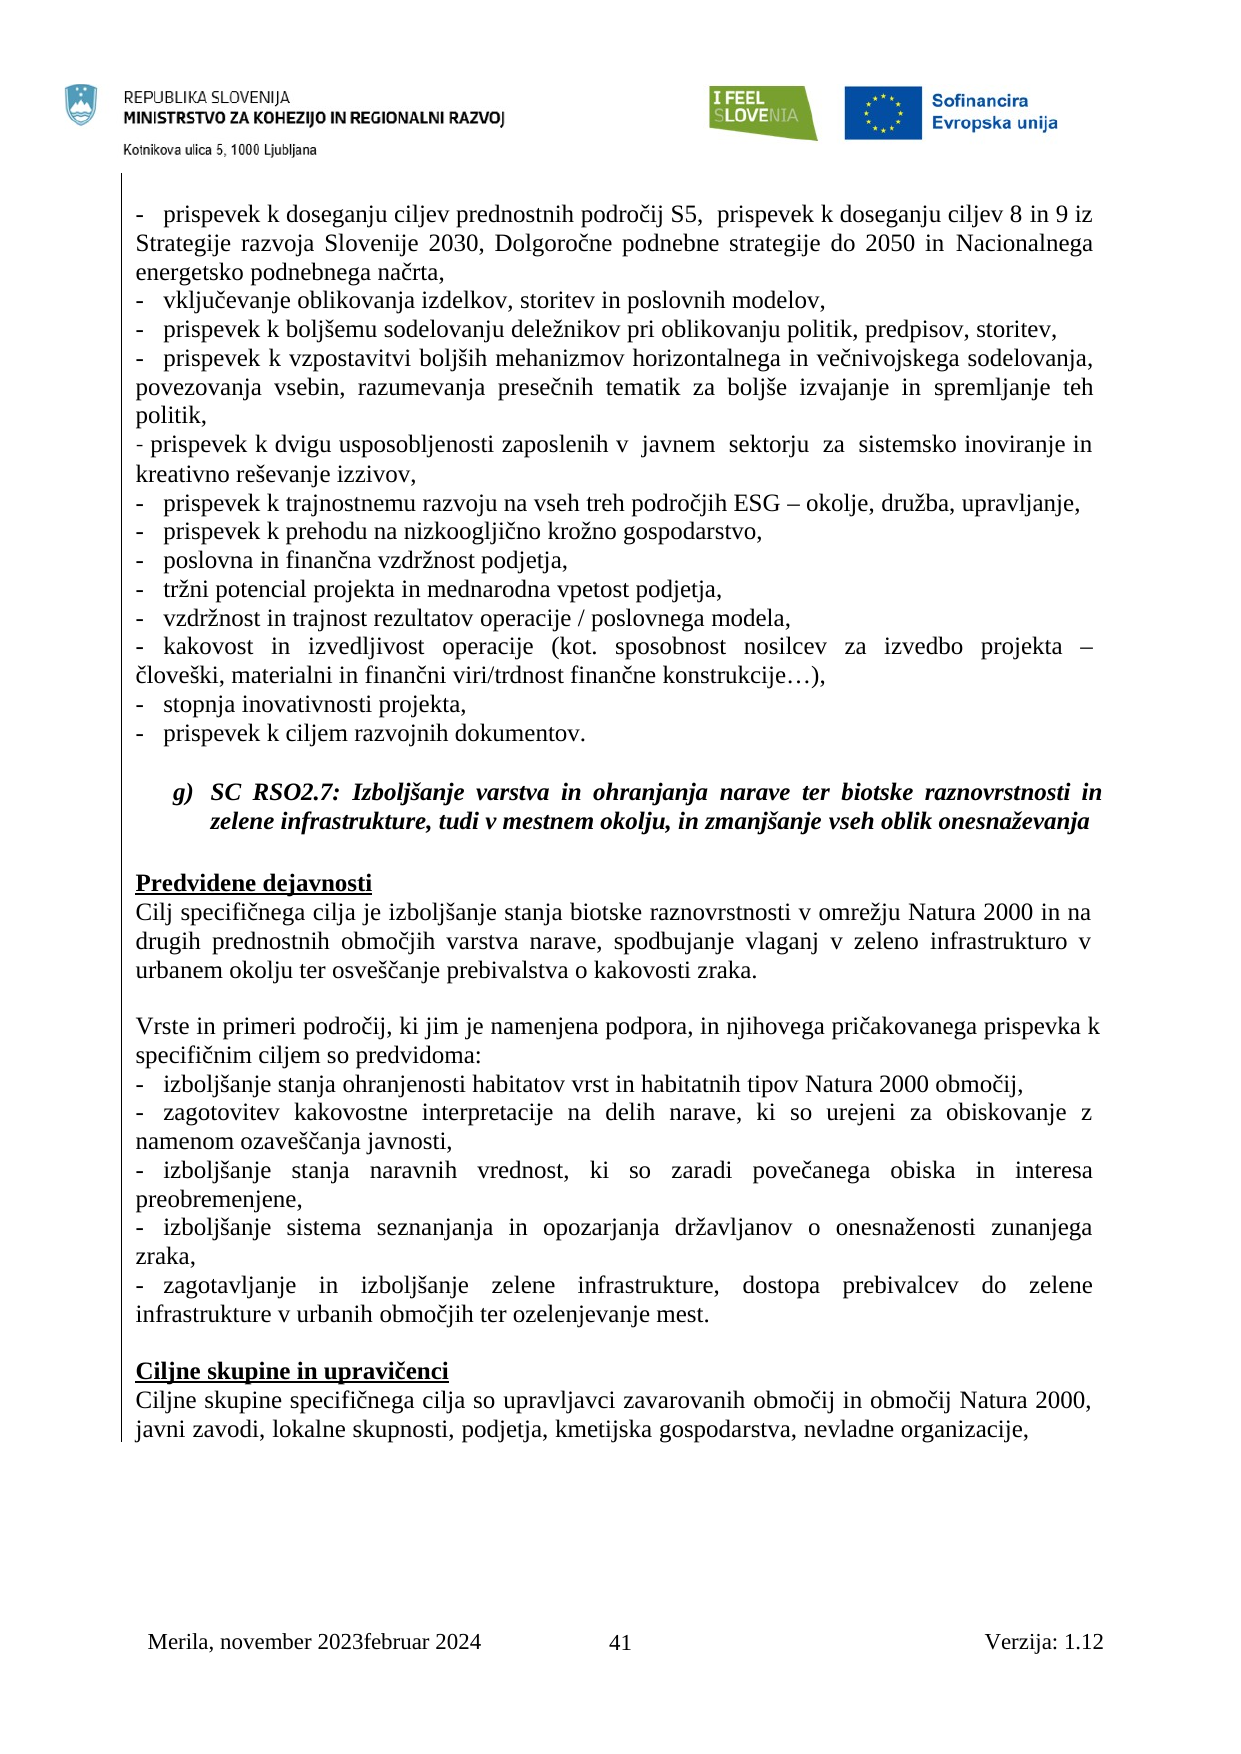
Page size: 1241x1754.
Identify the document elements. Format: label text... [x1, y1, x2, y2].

list poslovna in finančna vzdržnost podjetja, [135, 545, 1105, 574]
text Vrste in primeri področij, ki jim je namenjena podpora, in njihovega pričakovanega prispevka k specifičnim ciljem so predvidoma: [135, 1011, 1101, 1069]
list prispevek k ciljem razvojnih dokumentov. [135, 718, 1105, 746]
subtitle SC RSO2.7: Izboljšanje varstva in ohranjanja narave ter biotske raznovrstnosti in zelene infrastrukture, tudi v mestnem okolju, in zmanjšanje vseh oblik onesnaževanja [173, 777, 1105, 835]
list prispevek k prehodu na nizkoogljično krožno gospodarstvo, [135, 516, 1105, 545]
list stopnja inovativnosti projekta, [135, 689, 1105, 718]
list izboljšanje sistema seznanjanja in opozarjanja državljanov o onesnaženosti zunanjega zraka, [135, 1212, 1092, 1270]
text Cilj specifičnega cilja je izboljšanje stanja biotske raznovrstnosti v omrežju Natura 2000 in na drugih prednostnih območjih varstva narave, spodbujanje vlaganj v zeleno infrastrukturo v urbanem okolju ter osveščanje prebivalstva o kakovosti zraka. [135, 897, 1092, 983]
subtitle Ciljne skupine in upravičenci [135, 1356, 1105, 1385]
list izboljšanje stanja ohranjenosti habitatov vrst in habitatnih tipov Natura 2000 območij, [135, 1069, 1105, 1097]
list tržni potencial projekta in mednarodna vpetost podjetja, [135, 574, 1105, 603]
text Ciljne skupine specifičnega cilja so upravljavci zavarovanih območij in območij Natura 2000, javni zavodi, lokalne skupnosti, podjetja, kmetijska gospodarstva, nevladne organizacije, [135, 1385, 1093, 1442]
list vzdržnost in trajnost rezultatov operacije / poslovnega modela, [135, 603, 1105, 631]
list zagotovitev kakovostne interpretacije na delih narave, ki so urejeni za obiskovanje z namenom ozaveščanja javnosti, [135, 1097, 1092, 1155]
list zagotavljanje in izboljšanje zelene infrastrukture, dostopa prebivalcev do zelene infrastrukture v urbanih območjih ter ozelenjevanje mest. [135, 1270, 1093, 1327]
list prispevek k doseganju ciljev prednostnih področij S5, prispevek k doseganju ciljev 8 in 9 iz Strategije razvoja Slovenije 2030, Dolgoročne podnebne strategije do 2050 in Nacionalnega energetsko podnebnega načrta, [135, 199, 1093, 286]
text - prispevek k dvigu usposobljenosti zaposlenih v javnem sektorju za sistemsko inoviranje in kreativno reševanje izzivov, [135, 429, 1092, 488]
list prispevek k trajnostnemu razvoju na vseh treh področjih ESG – okolje, družba, upravljanje, [135, 488, 1093, 516]
list prispevek k vzpostavitvi boljših mehanizmov horizontalnega in večnivojskega sodelovanja, povezovanja vsebin, razumevanja presečnih tematik za boljše izvajanje in spremljanje teh politik, [135, 343, 1093, 429]
subtitle Predvidene dejavnosti [135, 868, 1105, 897]
list vključevanje oblikovanja izdelkov, storitev in poslovnih modelov, [135, 286, 1105, 314]
list izboljšanje stanja naravnih vrednost, ki so zaradi povečanega obiska in interesa preobremenjene, [135, 1155, 1093, 1212]
picture [64, 84, 1058, 158]
list prispevek k boljšemu sodelovanju deležnikov pri oblikovanju politik, predpisov, storitev, [135, 314, 1092, 343]
list kakovost in izvedljivost operacije (kot. sposobnost nosilcev za izvedbo projekta – človeški, materialni in finančni viri/trdnost finančne konstrukcije…), [135, 631, 1093, 689]
